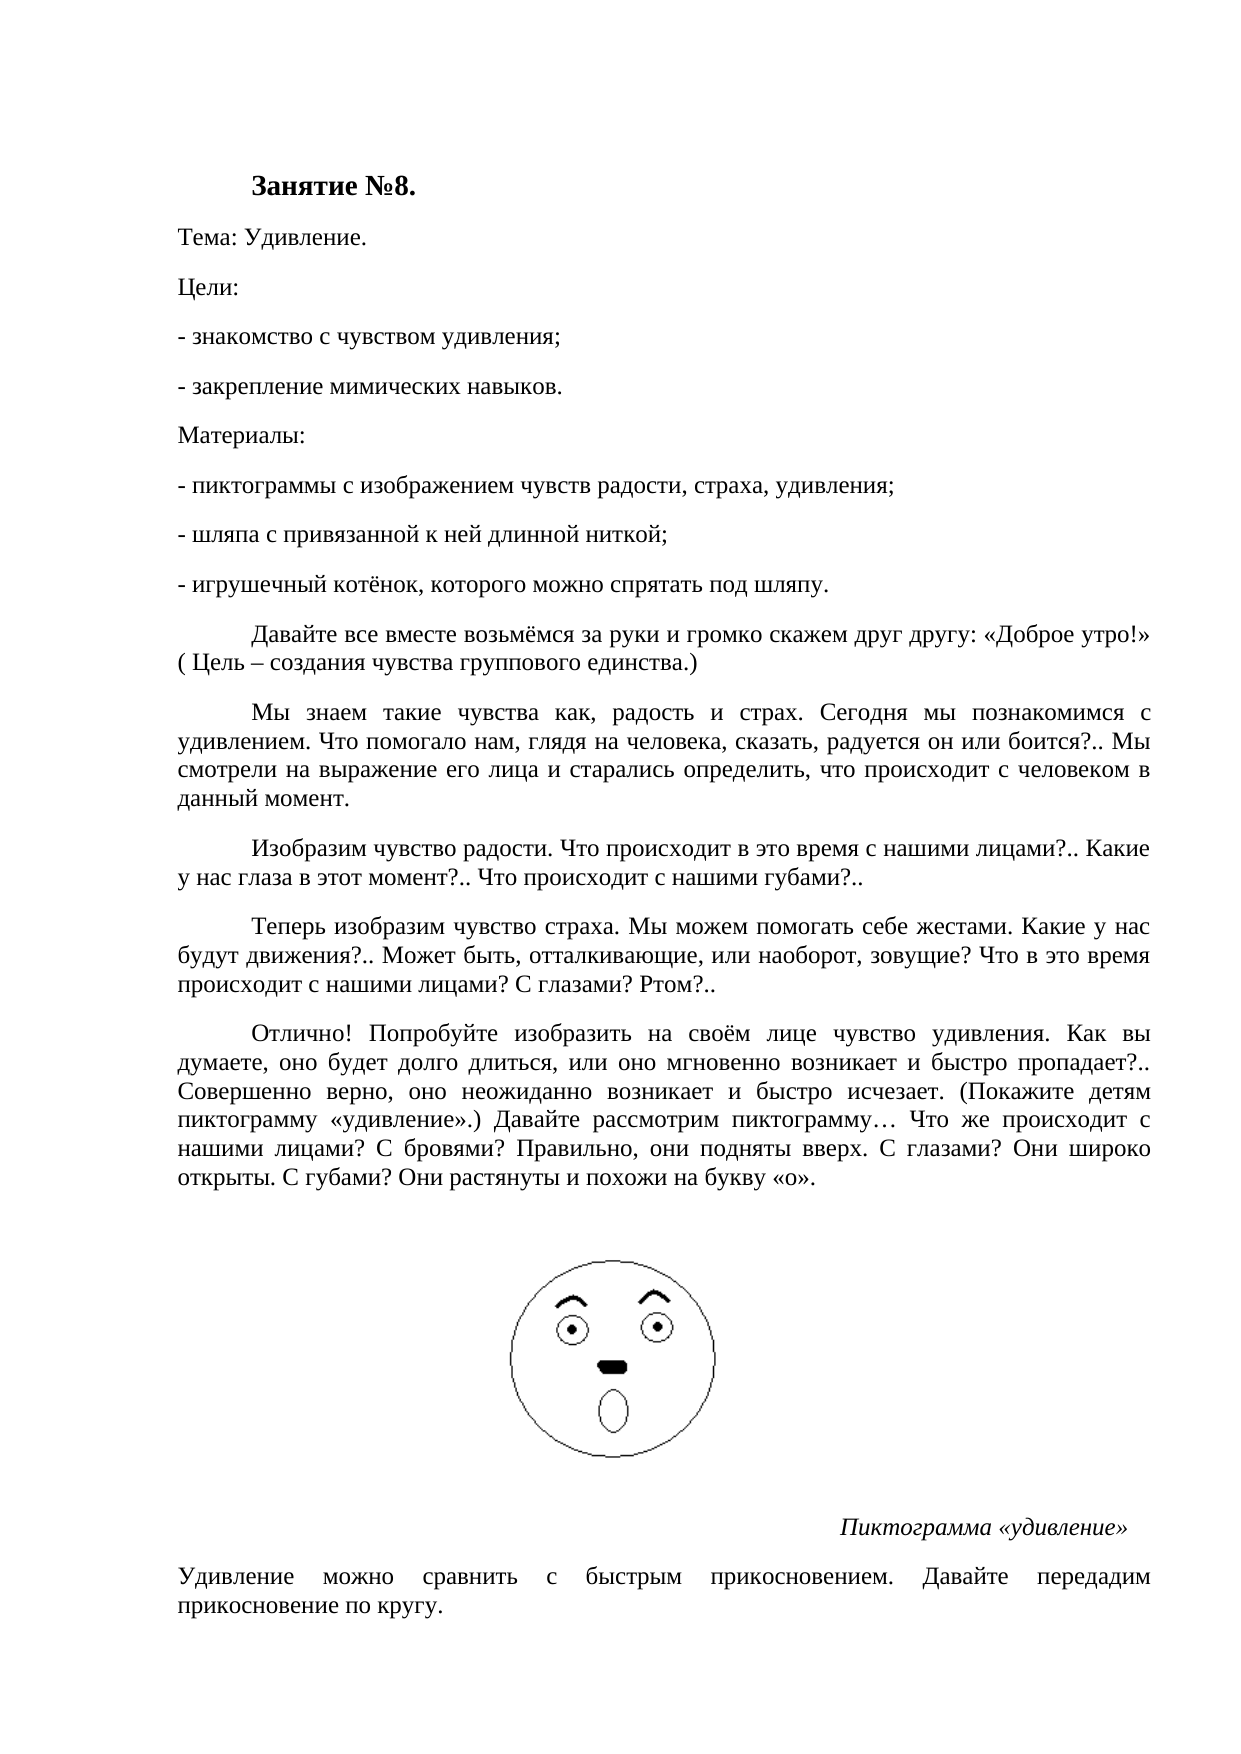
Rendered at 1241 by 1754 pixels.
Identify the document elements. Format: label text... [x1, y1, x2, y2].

text Занятие №8. [177, 168, 1152, 201]
text Мы знаем такие чувства как, радость и страх. Сегодня мы познакомимся с удивлением. Что помогало нам, глядя на человека, сказать, радуется он или боится?.. Мы смотрели на выражение его лица и старались определить, что происходит с человеком в данный момент. [177, 697, 1152, 812]
text Изобразим чувство радости. Что происходит в это время с нашими лицами?.. Какие у нас глаза в этот момент?.. Что происходит с нашими губами?.. [177, 833, 1152, 890]
text Цели: [177, 272, 1152, 300]
text Теперь изобразим чувство страха. Мы можем помогать себе жестами. Какие у нас будут движения?.. Может быть, отталкивающие, или наоборот, зовущие? Что в это время происходит с нашими лицами? С глазами? Ртом?.. [177, 911, 1152, 997]
text Тема: Удивление. [177, 222, 1152, 251]
text - пиктограммы с изображением чувств радости, страха, удивления; [177, 470, 1152, 499]
text - шляпа с привязанной к ней длинной ниткой; [177, 519, 1152, 548]
text - закрепление мимических навыков. [177, 371, 1152, 399]
text Удивление можно сравнить с быстрым прикосновением. Давайте передадим прикосновение по кругу. [177, 1561, 1152, 1619]
text Материалы: [177, 420, 1152, 449]
text Давайте все вместе возьмёмся за руки и громко скажем друг другу: «Доброе утро!» ( Цель – создания чувства группового единства.) [177, 619, 1152, 676]
text - знакомство с чувством удивления; [177, 321, 1152, 350]
text - игрушечный котёнок, которого можно спрятать под шляпу. [177, 569, 1152, 598]
text Отлично! Попробуйте изобразить на своём лице чувство удивления. Как вы думаете, оно будет долго длиться, или оно мгновенно возникает и быстро пропадает?.. Совершенно верно, оно неожиданно возникает и быстро исчезает. (Покажите детям пиктограмму «удивление».) Давайте рассмотрим пиктограмму… Что же происходит с нашими лицами? С бровями? Правильно, они подняты вверх. С глазами? Они широко открыты. С губами? Они растянуты и похожи на букву «о». [177, 1018, 1152, 1191]
picture [438, 1211, 840, 1536]
